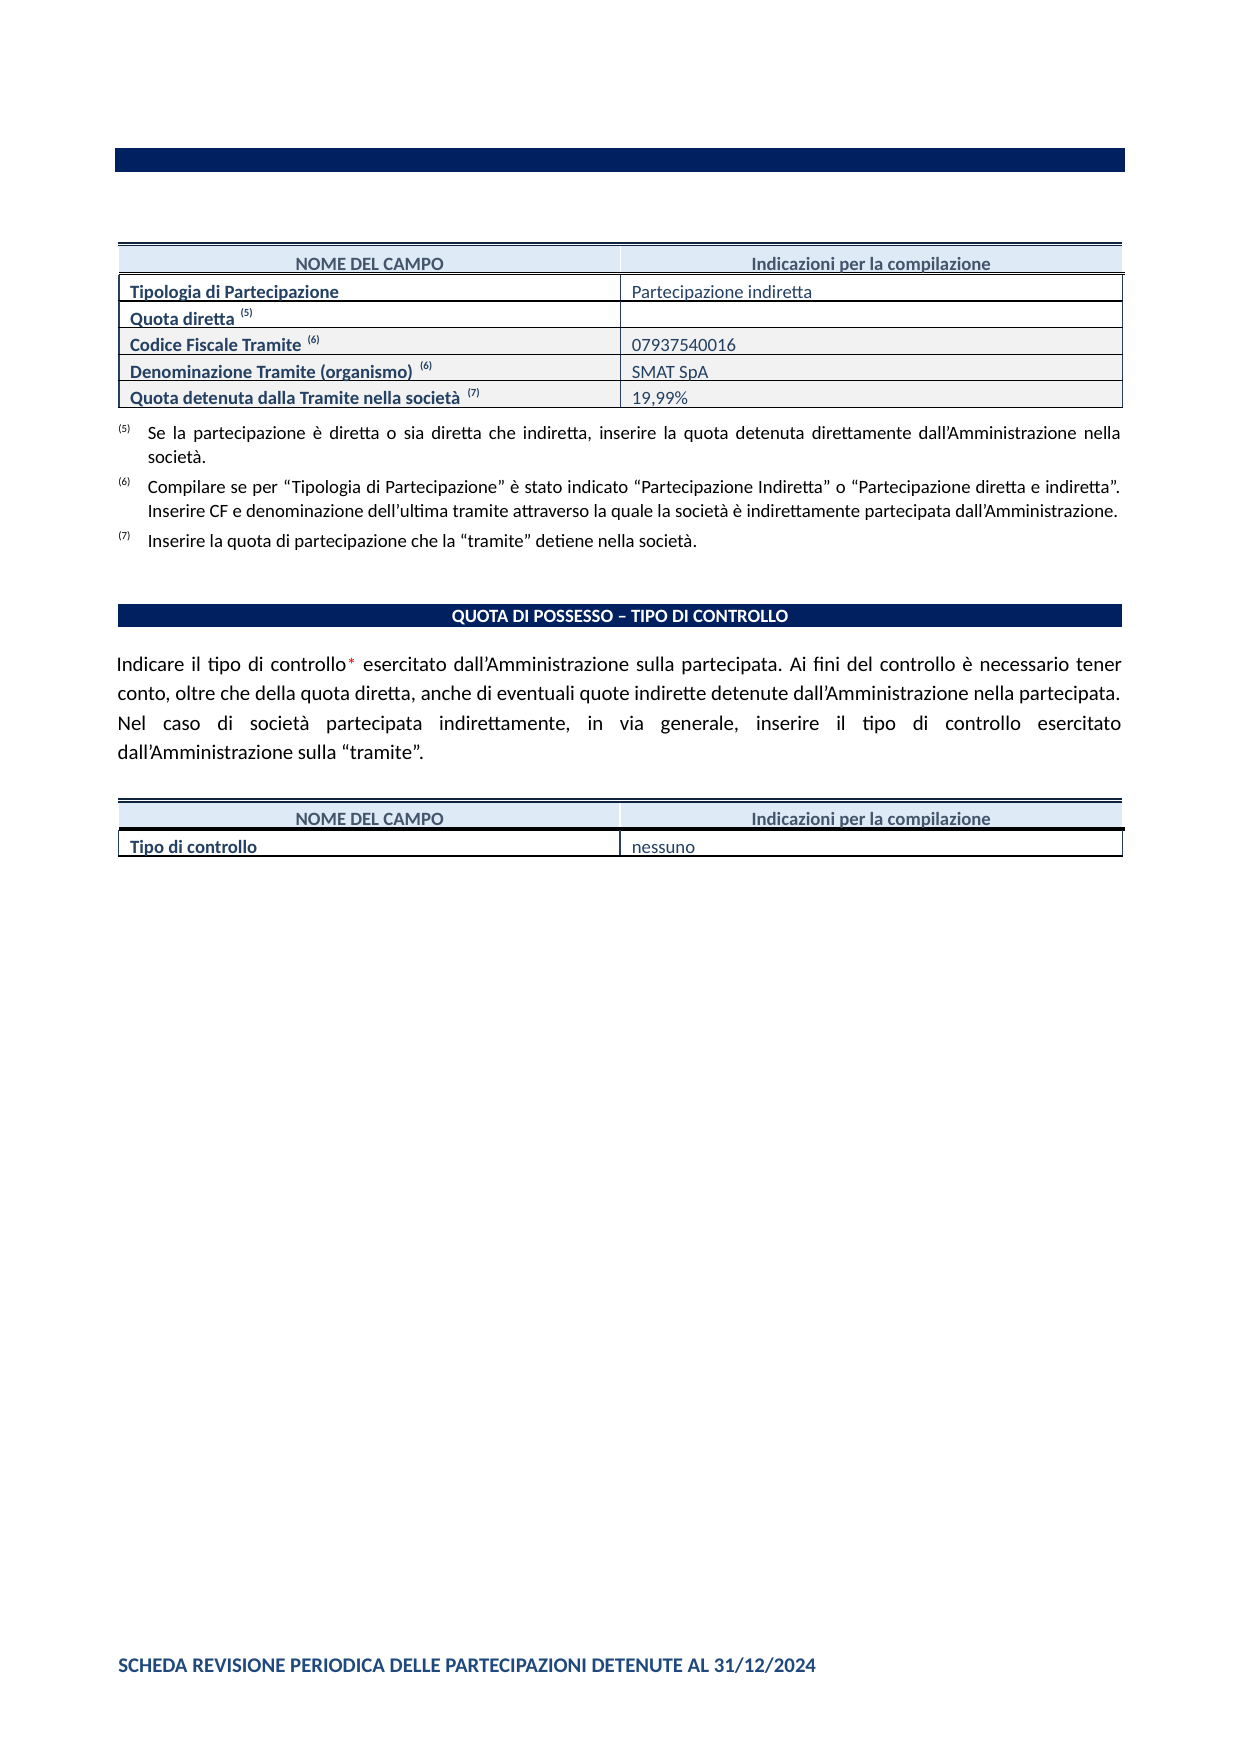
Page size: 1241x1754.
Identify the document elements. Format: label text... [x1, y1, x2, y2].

list Inserire la quota di partecipazione che la “tramite” detiene nella società. [118, 529, 1122, 552]
list Compilare se per “Tipologia di Partecipazione” è stato indicato “Partecipazione Indiretta” o “Partecipazione diretta e indiretta”. Inserire CF e denominazione dell’ultima tramite attraverso la quale la società è indirettamente partecipata dall’Amministrazione. [118, 475, 1122, 522]
list Se la partecipazione è diretta o sia diretta che indiretta, inserire la quota detenuta direttamente dall’Amministrazione nella società. [118, 422, 1122, 468]
text Indicare il tipo di controllo* esercitato dall’Amministrazione sulla partecipata. Ai fini del controllo è necessario tener conto, oltre che della quota diretta, anche di eventuali quote indirette detenute dall’Amministrazione nella partecipata. Nel caso di società partecipata indirettamente, in via generale, inserire il tipo di controllo esercitato dall’Amministrazione sulla “tramite”. [116, 651, 1123, 764]
subtitle QUOTA DI POSSESSO – TIPO DI CONTROLLO [118, 604, 1122, 627]
